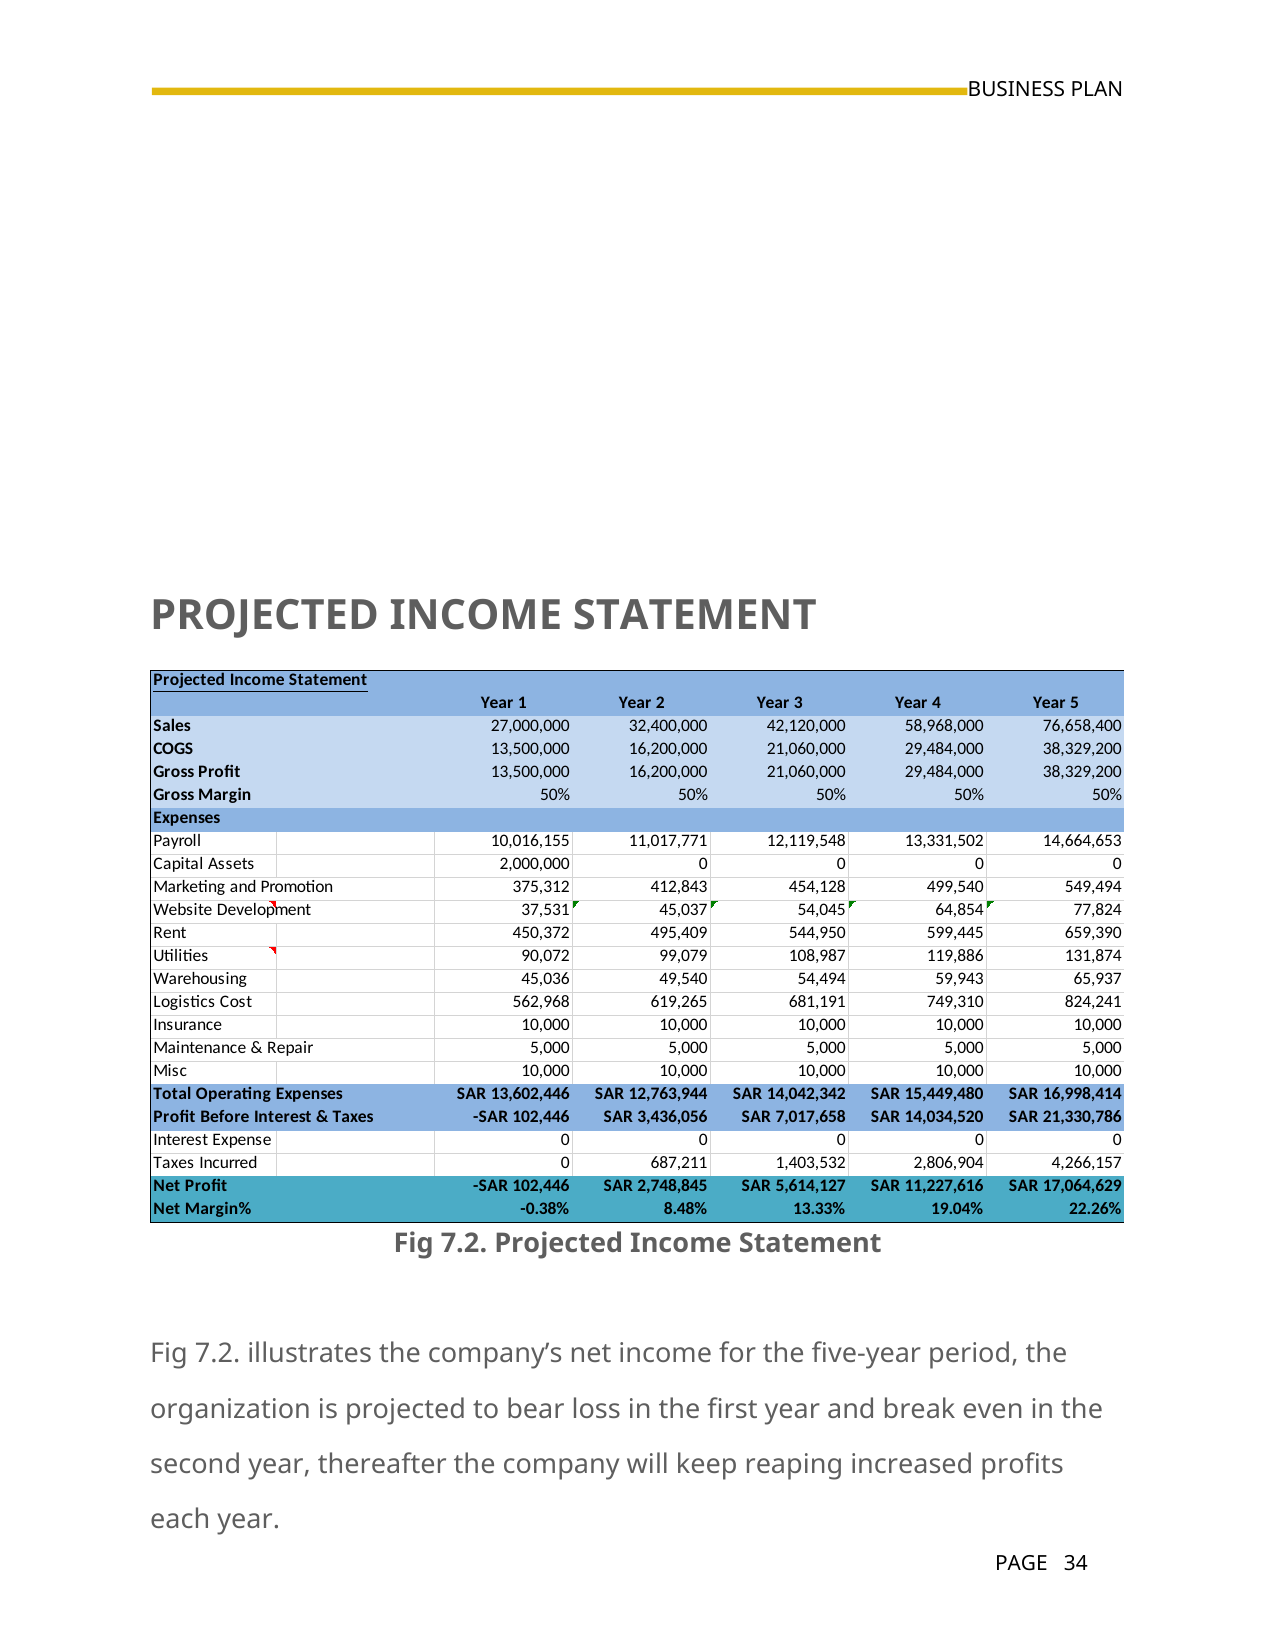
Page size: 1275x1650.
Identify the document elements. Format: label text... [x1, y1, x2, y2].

text Fig 7.2. illustrates the company’s net income for the five-year period, the organization is projected to bear loss in the first year and break even in the second year, thereafter the company will keep reaping increased profits each year. [150, 1334, 1125, 1537]
text Fig 7.2. Projected Income Statement [150, 1223, 1125, 1260]
subtitle PROJECTED INCOME STATEMENT [150, 585, 1125, 642]
